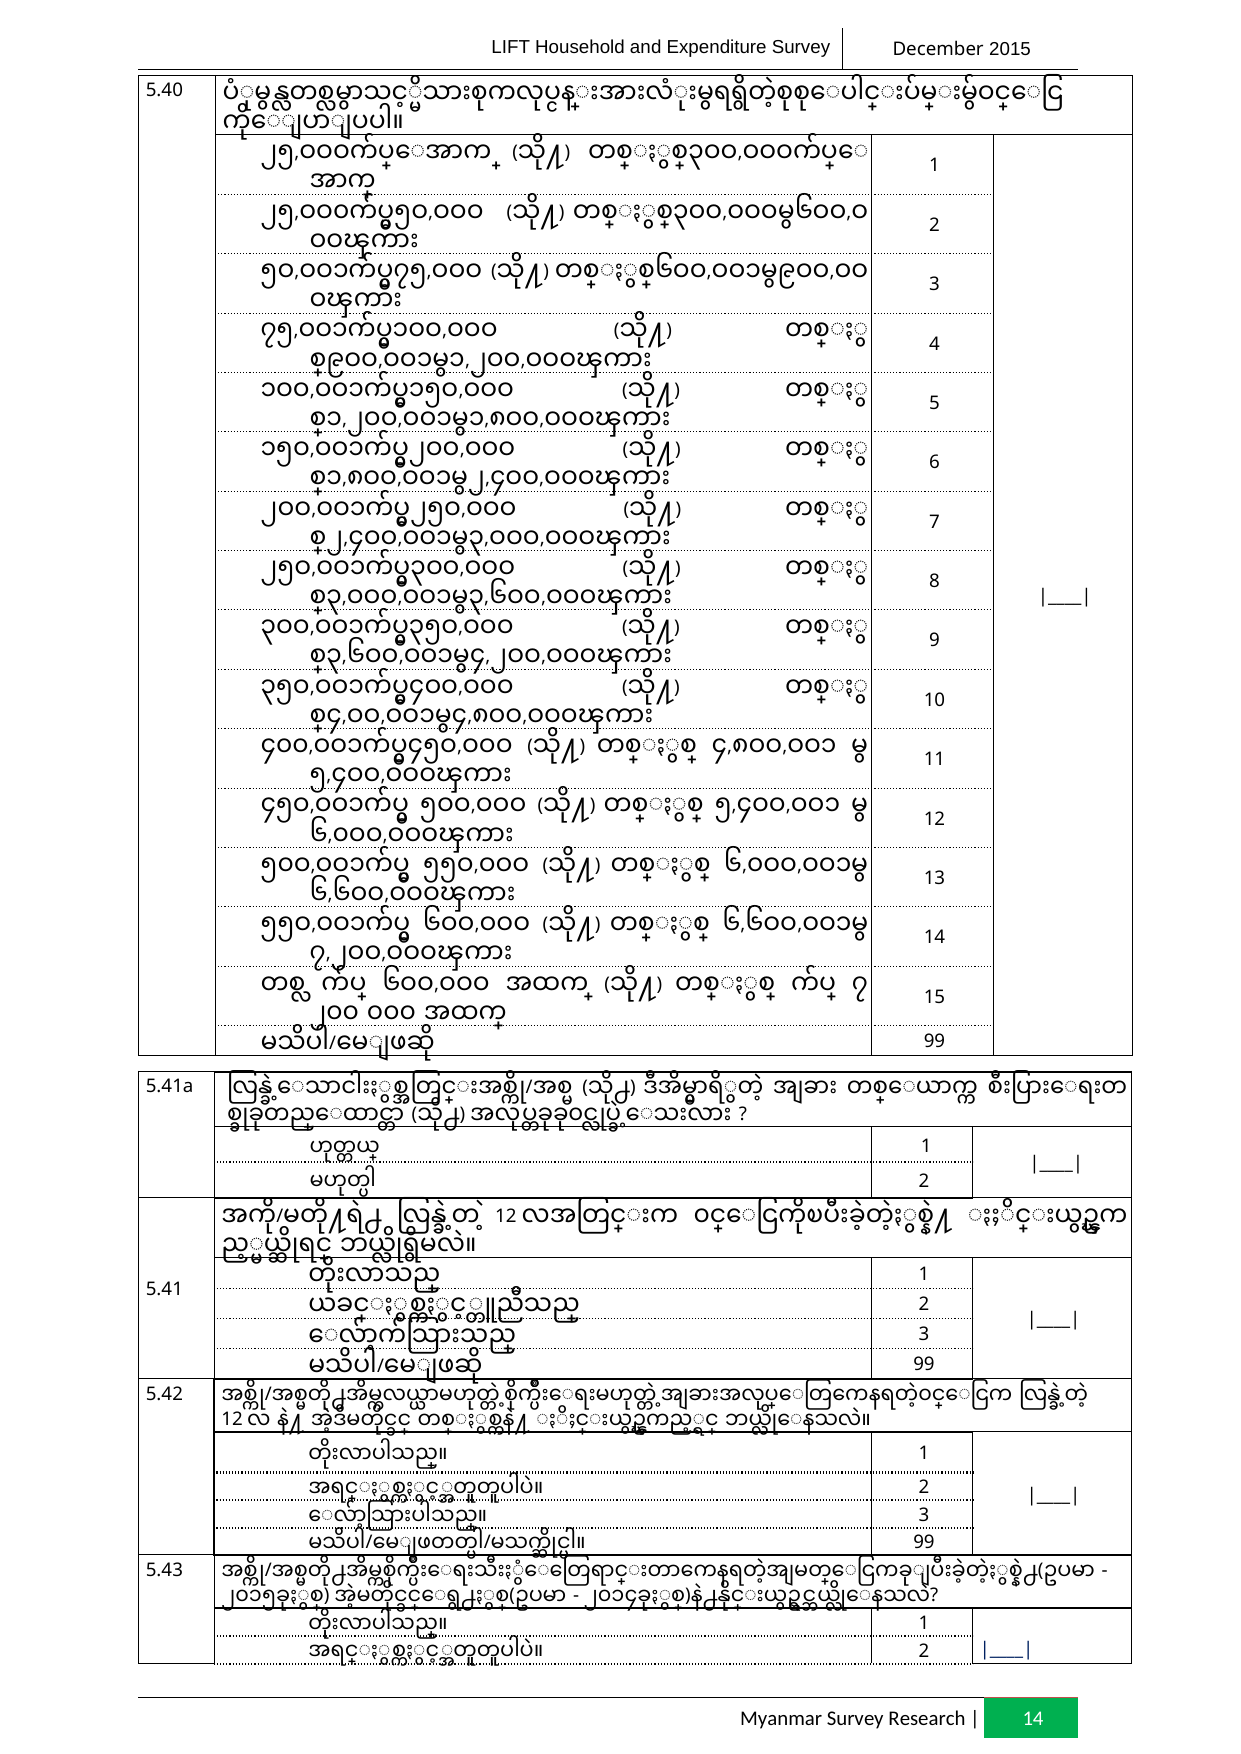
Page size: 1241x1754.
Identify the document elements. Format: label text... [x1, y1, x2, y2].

table_cell အရင္ႏွစ္ကႏွင့္အတူတူပါပဲ။ [215, 1471, 871, 1499]
table_cell 99 [872, 1025, 993, 1055]
table_cell 2 [872, 1288, 972, 1318]
table_cell ၇၅,ဝဝ၁က်ပ္မွ၁ဝဝ,ဝဝဝ (သို႔) တစ္ႏွစ္၉ဝဝ,ဝဝ၁မွ၁,၂ဝဝ,ဝဝဝၾကား [216, 313, 871, 372]
table_cell 1 [872, 1433, 972, 1471]
table_cell ေလ်ာ့သြားပါသည္။ [370, 1499, 871, 1527]
table_cell 5.43 [139, 1555, 214, 1662]
table_cell 4 [872, 313, 993, 372]
table_cell ၄၀၀,ဝဝ၁က်ပ္မွ၄၅ဝ,ဝဝဝ (သို႔) တစ္ႏွစ္ ၄,၈ဝဝ,ဝဝ၁ မွ ၅,၄ဝဝ,ဝဝဝၾကား [216, 728, 871, 787]
table_cell 12 [872, 788, 993, 847]
table_cell အကို/မတို႔ရဲ႕ လြန္ခဲ့တဲ့ 12လအတြင္းက ၀င္ေငြကိုၿပီးခဲ့တဲ့ႏွစ္နဲ႔ ႏႈိင္းယွဥ္ၾကည့္မယ္ဆိုရင္ ဘယ္လိုရွိမလဲ။ [215, 1198, 1131, 1257]
table_cell 8 [872, 550, 993, 609]
table_header 5.40 [139, 76, 215, 1055]
table_cell မသိပါ/မေျဖတတ္ပါ/မသက္ဆိုင္ပါ။ [215, 1527, 871, 1554]
table_cell 15 [872, 966, 993, 1025]
table_cell 1 [872, 1127, 972, 1161]
table_cell ၁၅ဝ,ဝဝ၁က်ပ္မွ၂ဝဝ,ဝဝဝ (သို႔) တစ္ႏွစ္၁,၈ဝဝ,ဝဝ၁မွ၂,၄ဝဝ,ဝဝဝၾကား [216, 431, 871, 491]
table_cell 2 [872, 1635, 972, 1662]
table_cell အရင္ႏွစ္ကႏွင့္အတူတူပါပဲ။ [215, 1635, 871, 1662]
table_cell 99 [872, 1348, 972, 1378]
table_cell ဟုတ္တယ္ [215, 1127, 871, 1161]
table_cell 10 [872, 669, 993, 728]
table_cell တစ္လ က်ပ္ ၆ဝဝ,ဝဝဝ အထက္ (သို႔) တစ္ႏွစ္ က်ပ္ ၇ ၂၀၀ ၀၀၀ အထက္ [216, 966, 871, 1025]
table_cell ၁ဝဝ,ဝဝ၁က်ပ္မွ၁၅ဝ,ဝဝဝ (သို႔) တစ္ႏွစ္၁,၂ဝဝ,ဝဝ၁မွ၁,၈ဝဝ,ဝဝဝၾကား [216, 372, 871, 431]
table_cell ၅၀ဝ,ဝဝ၁က်ပ္မွ ၅၅ဝ,ဝဝဝ (သို႔) တစ္ႏွစ္ ၆,၀ဝဝ,ဝဝ၁မွ ၆,၆ဝဝ,ဝဝဝၾကား [216, 847, 871, 906]
table_header 5.41a [139, 1072, 214, 1197]
table_cell 14 [872, 906, 993, 966]
table_cell 2 [872, 194, 993, 253]
table_cell 13 [872, 847, 993, 906]
table_cell တိုးလာပါသည္။ [215, 1609, 871, 1635]
table_cell 11 [872, 728, 993, 787]
table_cell 2 [872, 1161, 972, 1197]
table_cell 5.41 [139, 1198, 214, 1378]
table_cell မဟုတ္ပါ [215, 1161, 871, 1197]
table_cell ၂ဝဝ,ဝဝ၁က်ပ္မွ၂၅ဝ,ဝဝဝ (သို႔) တစ္ႏွစ္၂,၄ဝဝ,ဝဝ၁မွ၃,ဝဝဝ,ဝဝဝၾကား [216, 491, 871, 550]
table_cell ၂၅ဝ,ဝဝ၁က်ပ္မွ၃ဝဝ,ဝဝဝ (သို႔) တစ္ႏွစ္၃,ဝဝဝ,ဝဝ၁မွ၃,၆ဝဝ,ဝဝဝၾကား [216, 550, 871, 609]
table_cell တိုးလာပါသည္။ [215, 1433, 871, 1471]
table_cell ၅ဝ,ဝဝ၁က်ပ္မွ၇၅,ဝဝဝ (သို႔) တစ္ႏွစ္၆ဝဝ,ဝဝ၁မွ၉ဝဝ,ဝဝဝၾကား [216, 253, 871, 312]
table_cell |____| [973, 1432, 1131, 1554]
table_cell 3 [872, 1318, 972, 1348]
table_cell မသိပါ/မေျဖဆို [216, 1025, 871, 1055]
table_cell ၂၅,ဝဝ၀က်ပ္မွ၅ဝ,ဝဝဝ (သို႔) တစ္ႏွစ္၃ဝဝ,ဝဝဝမွ၆ဝဝ,ဝဝဝၾကား [216, 194, 871, 253]
table_cell 6 [872, 431, 993, 491]
table_cell 1 [872, 1609, 972, 1635]
table_cell ၅၅ဝ,ဝဝ၁က်ပ္မွ ၆ဝဝ,ဝဝဝ (သို႔) တစ္ႏွစ္ ၆,၆ဝဝ,ဝဝ၁မွ ၇,၂ဝဝ,ဝဝဝၾကား [216, 906, 871, 966]
table_cell 1 [872, 135, 993, 194]
table_cell တိုးလာသည္ [215, 1258, 871, 1287]
table_header ပံုမွန္လတစ္လမွာသင့္မိသားစုကလုပ္ငန္းအားလံုးမွရရွိတဲ့စုစုေပါင္းပ်မ္းမွ်ဝင္ေငြကိုေျပာျပပါ။ [216, 76, 1132, 134]
table_cell အစ္ကို/အစ္မတို႕အိမ္ကလယ္ယာမဟုတ္တဲ့စိုက္ပ်ိဳးေရးမဟုတ္တဲ့အျခားအလုပ္ေတြကေနရတဲ့၀င္ေငြက လြန္ခဲ့တဲ့ 12လ နဲ႔ အဲ့ဒီမတိုင္ခင္ တစ္ႏွစ္ကနဲ႔ ႏိႈင္းယွဥ္ၾကည့္ရင္ ဘယ္လိုေနသလဲ။ [215, 1379, 1131, 1431]
table_cell 99 [872, 1527, 972, 1554]
table_cell |____| [973, 1609, 1131, 1662]
table_cell မသိပါ/မေျဖဆို [215, 1348, 871, 1378]
table_cell ယခင္ႏွစ္ကႏွင့္တူညီသည္ [215, 1288, 871, 1318]
table_cell ေလ်ာ့သြားပါသည္။ [215, 1499, 370, 1527]
table_cell ၃ဝဝ,ဝဝ၁က်ပ္မွ၃၅ဝ,ဝဝဝ (သို႔) တစ္ႏွစ္၃,၆ဝဝ,ဝဝ၁မွ၄,၂ဝဝ,ဝဝဝၾကား [216, 609, 871, 669]
table_cell 5 [872, 372, 993, 431]
table_cell |____| [994, 135, 1132, 1055]
table_cell ၃၅ဝ,ဝဝ၁က်ပ္မွ၄ဝဝ,ဝဝဝ (သို႔) တစ္ႏွစ္၄,ဝဝ,ဝဝ၁မွ၄,၈ဝဝ,ဝဝဝၾကား [216, 669, 871, 728]
table_cell 9 [872, 609, 993, 669]
table_cell 5.42 [139, 1379, 213, 1554]
table_cell အစ္ကို/အစ္မတို႕အိမ္ကစိုက္ပ်ိဳးေရးသီးႏွံေတြေရာင္းတာကေနရတဲ့အျမတ္ေငြကခုျပီးခဲ့တဲ့ႏွစ္နဲ႕(ဥပမာ - ၂၀၁၅ခုႏွစ္) အဲ့မတိုင္ခင္ေရွ႕ႏွစ္(ဥပမာ - ၂၀၁၄ခုႏွစ္)နဲ႕နိုင္းယွဥ္ရင္ဘယ္လိုေနသလဲ? [215, 1556, 1131, 1607]
table_cell |____| [973, 1258, 1131, 1378]
table_cell 2 [872, 1471, 972, 1499]
table_cell 7 [872, 491, 993, 550]
table_cell 3 [872, 1499, 972, 1527]
table_cell |____| [973, 1127, 1131, 1197]
table_cell 1 [872, 1258, 972, 1287]
table_cell 3 [872, 253, 993, 312]
table_header လြန္ခဲ့ေသာငါးႏွစ္အတြင္းအစ္ကို/အစ္မ (သို႕) ဒီအိမ္မွာရိွတဲ့ အျခား တစ္ေယာက္က စီးပြားေရးတစ္ခုခုတည္ေထာင္တာ (သို႕) အလုပ္တခုခု၀င္လုပ္ခဲ့ေသးလား ? [215, 1073, 1131, 1126]
table_cell ၂၅,ဝဝဝက်ပ္ေအာက္ (သို႔) တစ္ႏွစ္၃ဝဝ,ဝဝဝက်ပ္ေအာက္ [216, 135, 871, 194]
table_cell ေလ်ာ့က်သြားသည္ [215, 1318, 409, 1348]
table_cell ၄၅ဝ,ဝဝ၁က်ပ္မွ ၅ဝဝ,ဝဝဝ (သို႔) တစ္ႏွစ္ ၅,၄ဝဝ,ဝဝ၁ မွ ၆,၀ဝဝ,ဝဝဝၾကား [216, 788, 871, 847]
table_cell ေလ်ာ့က်သြားသည္ [411, 1318, 871, 1348]
